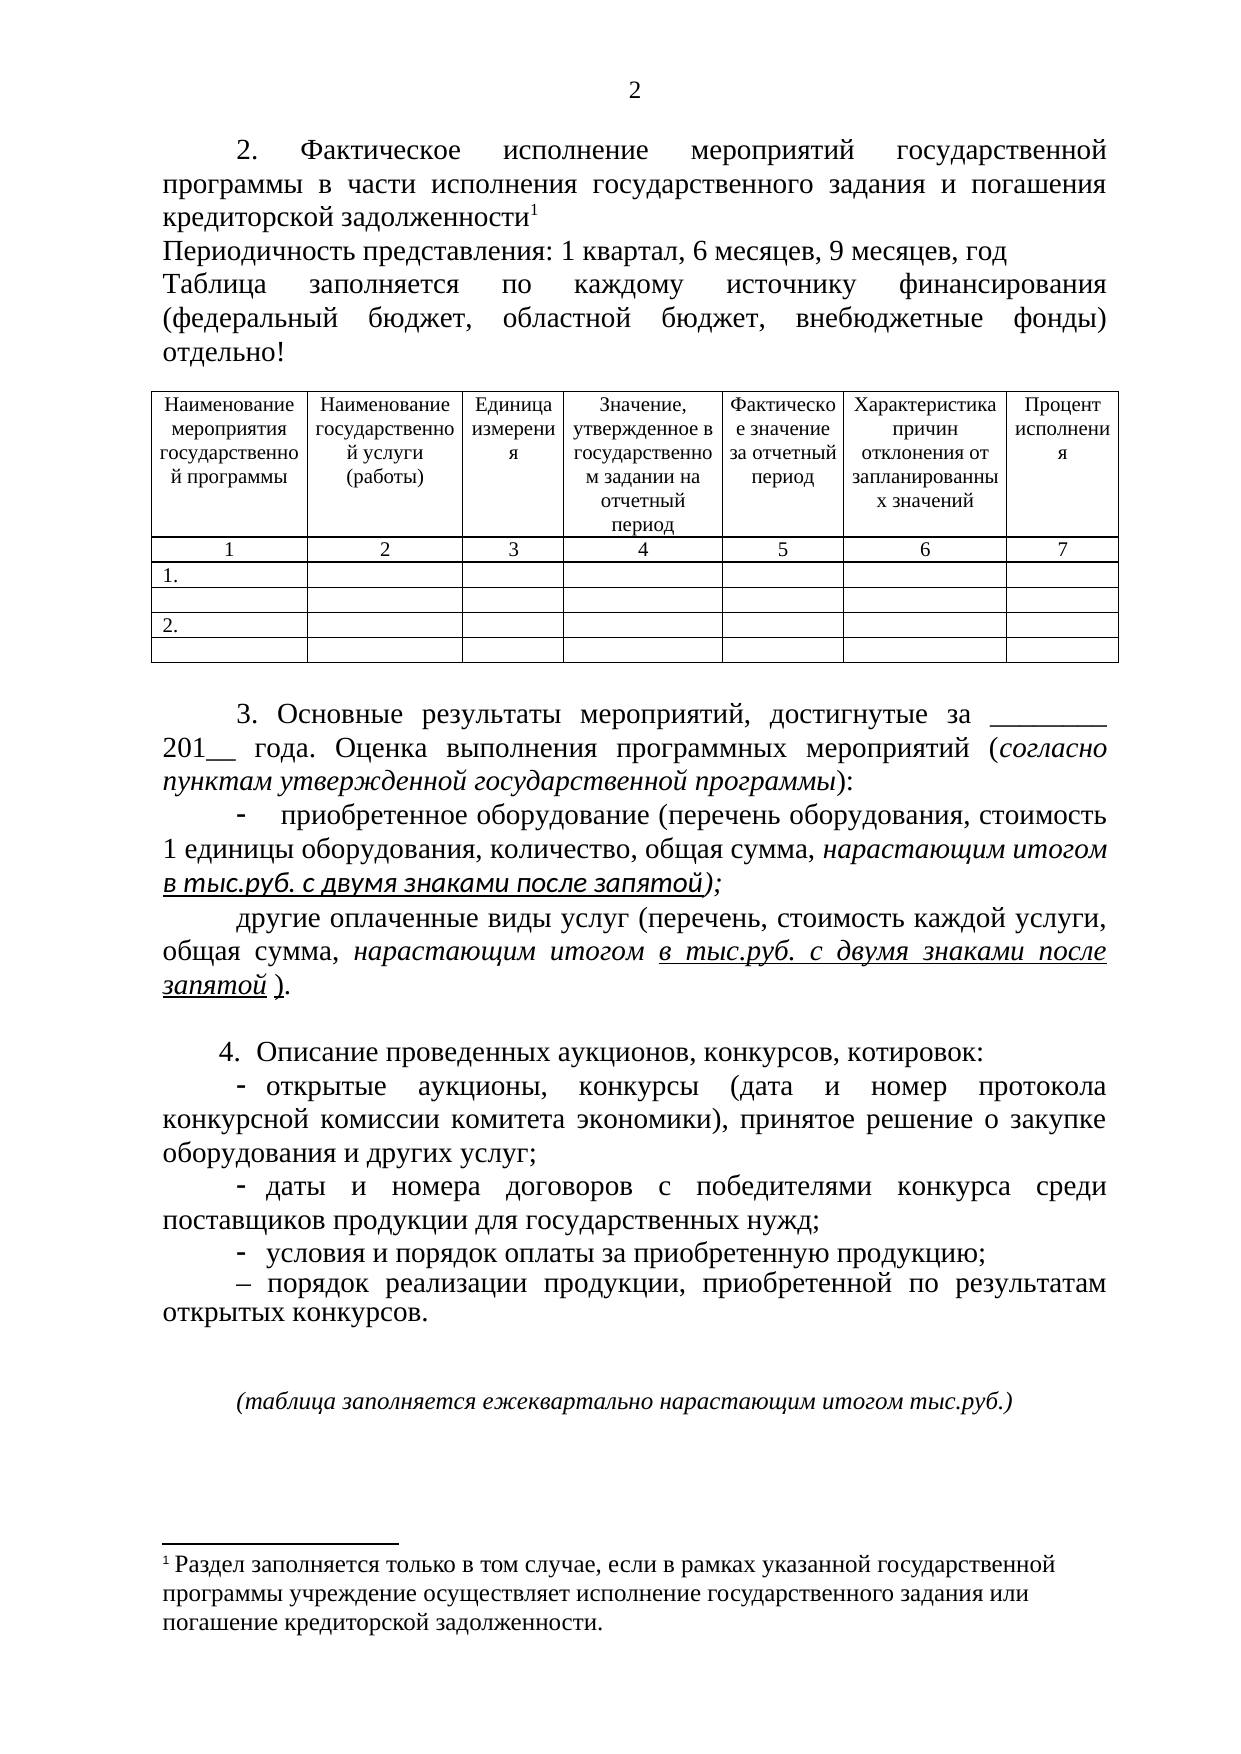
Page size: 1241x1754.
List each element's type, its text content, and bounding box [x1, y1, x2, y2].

list Описание проведенных аукционов, конкурсов, котировок: [219, 1034, 1107, 1068]
table_cell [564, 613, 722, 637]
table_cell [1007, 588, 1118, 612]
table_header Процент исполнения [1007, 392, 1118, 536]
table_cell [723, 638, 843, 662]
table_cell [463, 588, 563, 612]
text другие оплаченные виды услуг (перечень, стоимость каждой услуги, общая сумма, нарастающим итогом в тыс.руб. с двумя знаками после запятой ). [162, 900, 1107, 1001]
table_cell [308, 588, 462, 612]
table_cell [1007, 638, 1118, 662]
table_cell [564, 588, 722, 612]
text – порядок реализации продукции, приобретенной по результатам открытых конкурсов. [162, 1269, 1107, 1327]
table_cell [723, 563, 843, 587]
list открытые аукционы, конкурсы (дата и номер протокола конкурсной комиссии комитета экономики), принятое решение о закупке оборудования и других услуг; [162, 1068, 1107, 1168]
table_cell [463, 613, 563, 637]
table_cell [308, 638, 462, 662]
table_header Единица измерения [463, 392, 563, 536]
table_cell 3 [463, 538, 563, 561]
table_cell 2. [152, 613, 307, 637]
table_cell [308, 613, 462, 637]
table_cell [564, 638, 722, 662]
table_cell 2 [308, 538, 462, 561]
table_header Наименование мероприятия государственной программы [152, 392, 307, 536]
table_cell 1 [152, 538, 307, 561]
text Таблица заполняется по каждому источнику финансирования (федеральный бюджет, областной бюджет, внебюджетные фонды) отдельно! [162, 267, 1107, 367]
list даты и номера договоров с победителями конкурса среди поставщиков продукции для государственных нужд; [162, 1168, 1107, 1236]
text 2. Фактическое исполнение мероприятий государственной программы в части исполнения государственного задания и погашения кредиторской задолженности [162, 132, 1107, 233]
table_header Значение, утвержденное в государственном задании на отчетный период [564, 392, 722, 536]
table_cell [564, 563, 722, 587]
table_header Характеристика причин отклонения от запланированных значений [844, 392, 1006, 536]
text 3. Основные результаты мероприятий, достигнутые за ________ 201__ года. Оценка выполнения программных мероприятий (согласно пунктам утвержденной государственной программы): [162, 696, 1107, 797]
table_cell 4 [564, 538, 722, 561]
table_cell [844, 563, 1006, 587]
table_cell [152, 588, 307, 612]
table_cell [723, 588, 843, 612]
table_cell [723, 613, 843, 637]
text Периодичность представления: 1 квартал, 6 месяцев, 9 месяцев, год [162, 233, 1107, 267]
table_cell [463, 563, 563, 587]
table_cell [1007, 613, 1118, 637]
table_cell [308, 563, 462, 587]
text (таблица заполняется ежеквартально нарастающим итогом тыс.руб.) [162, 1386, 1107, 1415]
table_cell 5 [723, 538, 843, 561]
list приобретенное оборудование (перечень оборудования, стоимость 1 единицы оборудования, количество, общая сумма, нарастающим итогом в тыс.руб. с двумя знаками после запятой); [162, 797, 1107, 900]
table_header Наименование государственной услуги (работы) [308, 392, 462, 536]
table_header Фактическое значение за отчетный период [723, 392, 843, 536]
table_cell [844, 638, 1006, 662]
table_cell [463, 638, 563, 662]
table_cell [844, 588, 1006, 612]
table_cell [844, 613, 1006, 637]
table_cell [152, 638, 307, 662]
table_cell [1007, 563, 1118, 587]
list условия и порядок оплаты за приобретенную продукцию; [162, 1236, 1107, 1269]
table_cell 6 [844, 538, 1006, 561]
table_cell 7 [1007, 538, 1118, 561]
table_cell 1. [152, 563, 307, 587]
